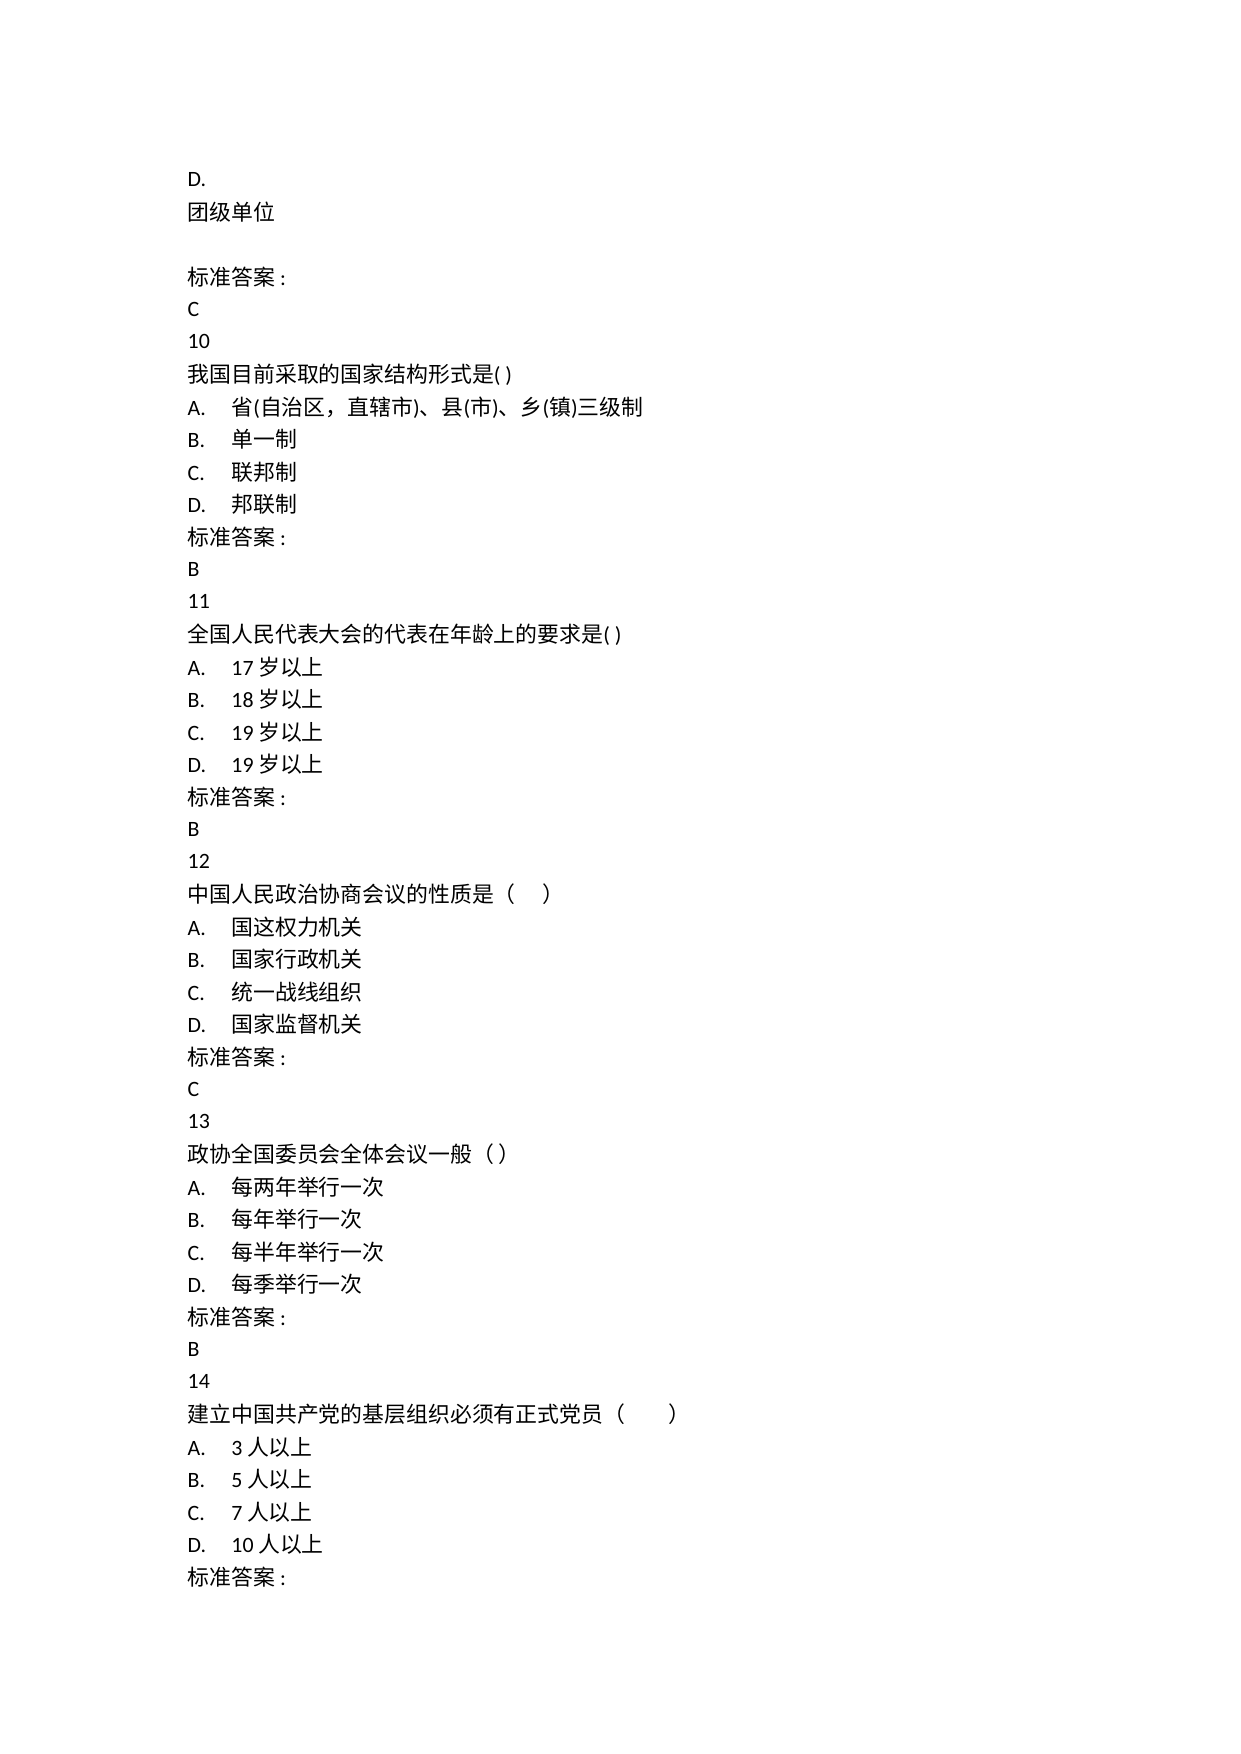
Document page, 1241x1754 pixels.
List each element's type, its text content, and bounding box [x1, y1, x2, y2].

text A. 17岁以上 [187, 649, 1053, 682]
text 团级单位 [187, 194, 1053, 227]
text C [187, 292, 1053, 324]
text B [187, 1332, 1053, 1364]
text D. [187, 162, 1053, 194]
text 13 [187, 1104, 1053, 1137]
text D. 10人以上 [187, 1527, 1053, 1559]
text 14 [187, 1364, 1053, 1397]
text A. 3人以上 [187, 1429, 1053, 1462]
text 标准答案 : [187, 519, 1053, 552]
text D. 邦联制 [187, 487, 1053, 519]
text 建立中国共产党的基层组织必须有正式党员（ ） [187, 1397, 1053, 1429]
text A. 每两年举行一次 [187, 1169, 1053, 1202]
text 标准答案 : [187, 1039, 1053, 1072]
text 标准答案 : [187, 1559, 1053, 1592]
text C. 19岁以上 [187, 714, 1053, 747]
text D. 每季举行一次 [187, 1267, 1053, 1299]
text 12 [187, 844, 1053, 877]
text A. 国这权力机关 [187, 909, 1053, 942]
text C. 7人以上 [187, 1494, 1053, 1527]
text C. 统一战线组织 [187, 974, 1053, 1007]
text B. 国家行政机关 [187, 942, 1053, 974]
text 标准答案 : [187, 779, 1053, 812]
text 中国人民政治协商会议的性质是（ ） [187, 877, 1053, 909]
text 10 [187, 324, 1053, 357]
text A. 省(自治区，直辖市)、县(市)、乡(镇)三级制 [187, 389, 1053, 422]
text B. 5人以上 [187, 1462, 1053, 1494]
text B. 单一制 [187, 422, 1053, 454]
text B. 18岁以上 [187, 682, 1053, 714]
text 11 [187, 584, 1053, 617]
text C. 每半年举行一次 [187, 1234, 1053, 1267]
text D. 国家监督机关 [187, 1007, 1053, 1039]
text 标准答案 : [187, 259, 1053, 292]
text C. 联邦制 [187, 454, 1053, 487]
text 标准答案 : [187, 1299, 1053, 1332]
text 政协全国委员会全体会议一般（ ） [187, 1137, 1053, 1169]
text B [187, 552, 1053, 584]
text 全国人民代表大会的代表在年龄上的要求是( ) [187, 617, 1053, 649]
text 我国目前采取的国家结构形式是( ) [187, 357, 1053, 389]
text B. 每年举行一次 [187, 1202, 1053, 1234]
text D. 19岁以上 [187, 747, 1053, 779]
text B [187, 812, 1053, 844]
text C [187, 1072, 1053, 1104]
